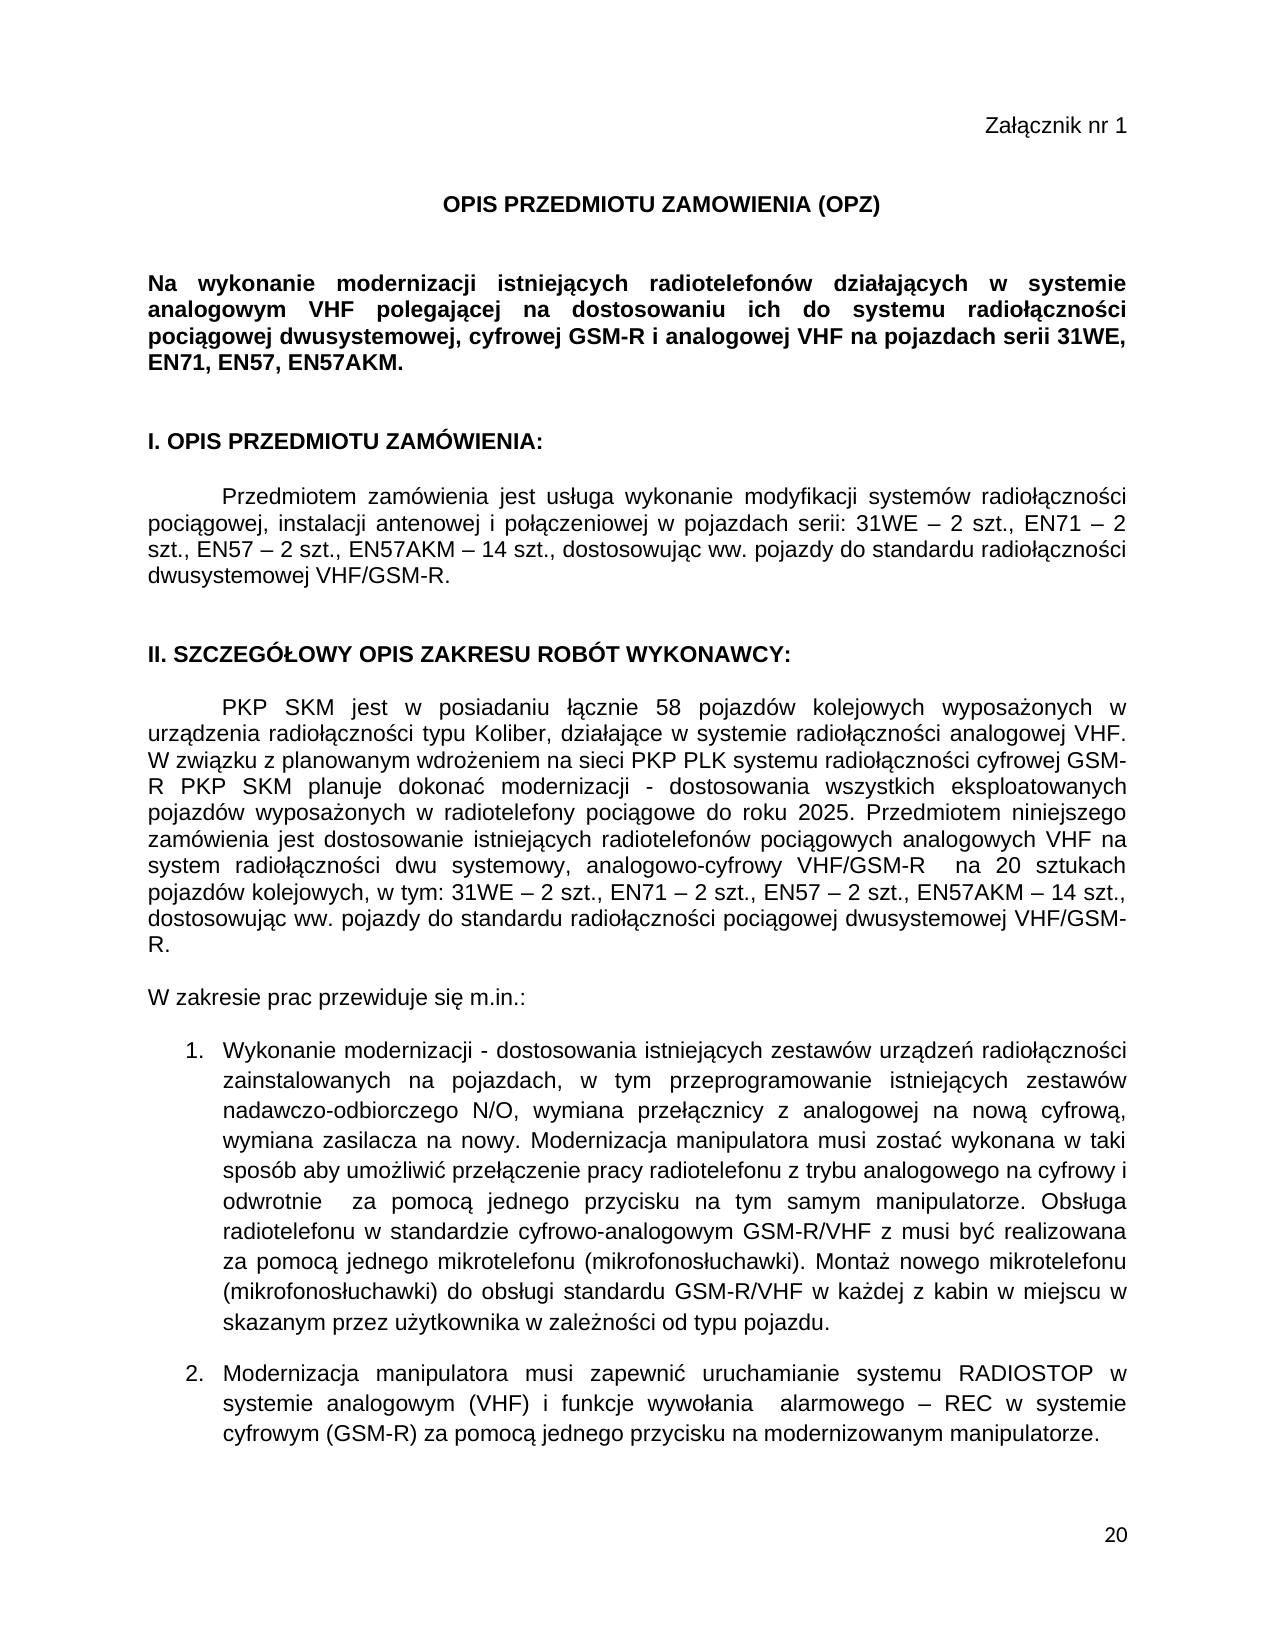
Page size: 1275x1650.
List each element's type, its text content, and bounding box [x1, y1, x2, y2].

text II. SZCZEGÓŁOWY OPIS ZAKRESU ROBÓT WYKONAWCY: [148, 641, 1127, 668]
list Modernizacja manipulatora musi zapewnić uruchamianie systemu RADIOSTOP w systemie analogowym (VHF) i funkcje wywołania alarmowego – REC w systemie cyfrowym (GSM-R) za pomocą jednego przycisku na modernizowanym manipulatorze. [185, 1359, 1127, 1446]
list Wykonanie modernizacji - dostosowania istniejących zestawów urządzeń radiołączności zainstalowanych na pojazdach, w tym przeprogramowanie istniejących zestawów nadawczo-odbiorczego N/O, wymiana przełącznicy z analogowej na nową cyfrową, wymiana zasilacza na nowy. Modernizacja manipulatora musi zostać wykonana w taki sposób aby umożliwić przełączenie pracy radiotelefonu z trybu analogowego na cyfrowy i odwrotnie za pomocą jednego przycisku na tym samym manipulatorze. Obsługa radiotelefonu w standardzie cyfrowo-analogowym GSM-R/VHF z musi być realizowana za pomocą jednego mikrotelefonu (mikrofonosłuchawki). Montaż nowego mikrotelefonu (mikrofonosłuchawki) do obsługi standardu GSM-R/VHF w każdej z kabin w miejscu w skazanym przez użytkownika w zależności od typu pojazdu. [185, 1037, 1127, 1335]
text Przedmiotem zamówienia jest usługa wykonanie modyfikacji systemów radiołączności pociągowej, instalacji antenowej i połączeniowej w pojazdach serii: 31WE – 2 szt., EN71 – 2 szt., EN57 – 2 szt., EN57AKM – 14 szt., dostosowując ww. pojazdy do standardu radiołączności dwusystemowej VHF/GSM-R. [148, 483, 1127, 588]
text W zakresie prac przewiduje się m.in.: [148, 984, 1127, 1010]
text I. OPIS PRZEDMIOTU ZAMÓWIENIA: [148, 428, 1127, 454]
text PKP SKM jest w posiadaniu łącznie 58 pojazdów kolejowych wyposażonych w urządzenia radiołączności typu Koliber, działające w systemie radiołączności analogowej VHF. W związku z planowanym wdrożeniem na sieci PKP PLK systemu radiołączności cyfrowej GSM-R PKP SKM planuje dokonać modernizacji - dostosowania wszystkich eksploatowanych pojazdów wyposażonych w radiotelefony pociągowe do roku 2025. Przedmiotem niniejszego zamówienia jest dostosowanie istniejących radiotelefonów pociągowych analogowych VHF na system radiołączności dwu systemowy, analogowo-cyfrowy VHF/GSM-R na 20 sztukach pojazdów kolejowych, w tym: 31WE – 2 szt., EN71 – 2 szt., EN57 – 2 szt., EN57AKM – 14 szt., dostosowując ww. pojazdy do standardu radiołączności pociągowej dwusystemowej VHF/GSM-R. [148, 694, 1127, 957]
text Załącznik nr 1 [148, 112, 1127, 138]
text OPIS PRZEDMIOTU ZAMOWIENIA (OPZ) [222, 191, 1127, 217]
text Na wykonanie modernizacji istniejących radiotelefonów działających w systemie analogowym VHF polegającej na dostosowaniu ich do systemu radiołączności pociągowej dwusystemowej, cyfrowej GSM-R i analogowej VHF na pojazdach serii 31WE, EN71, EN57, EN57AKM. [148, 270, 1127, 375]
